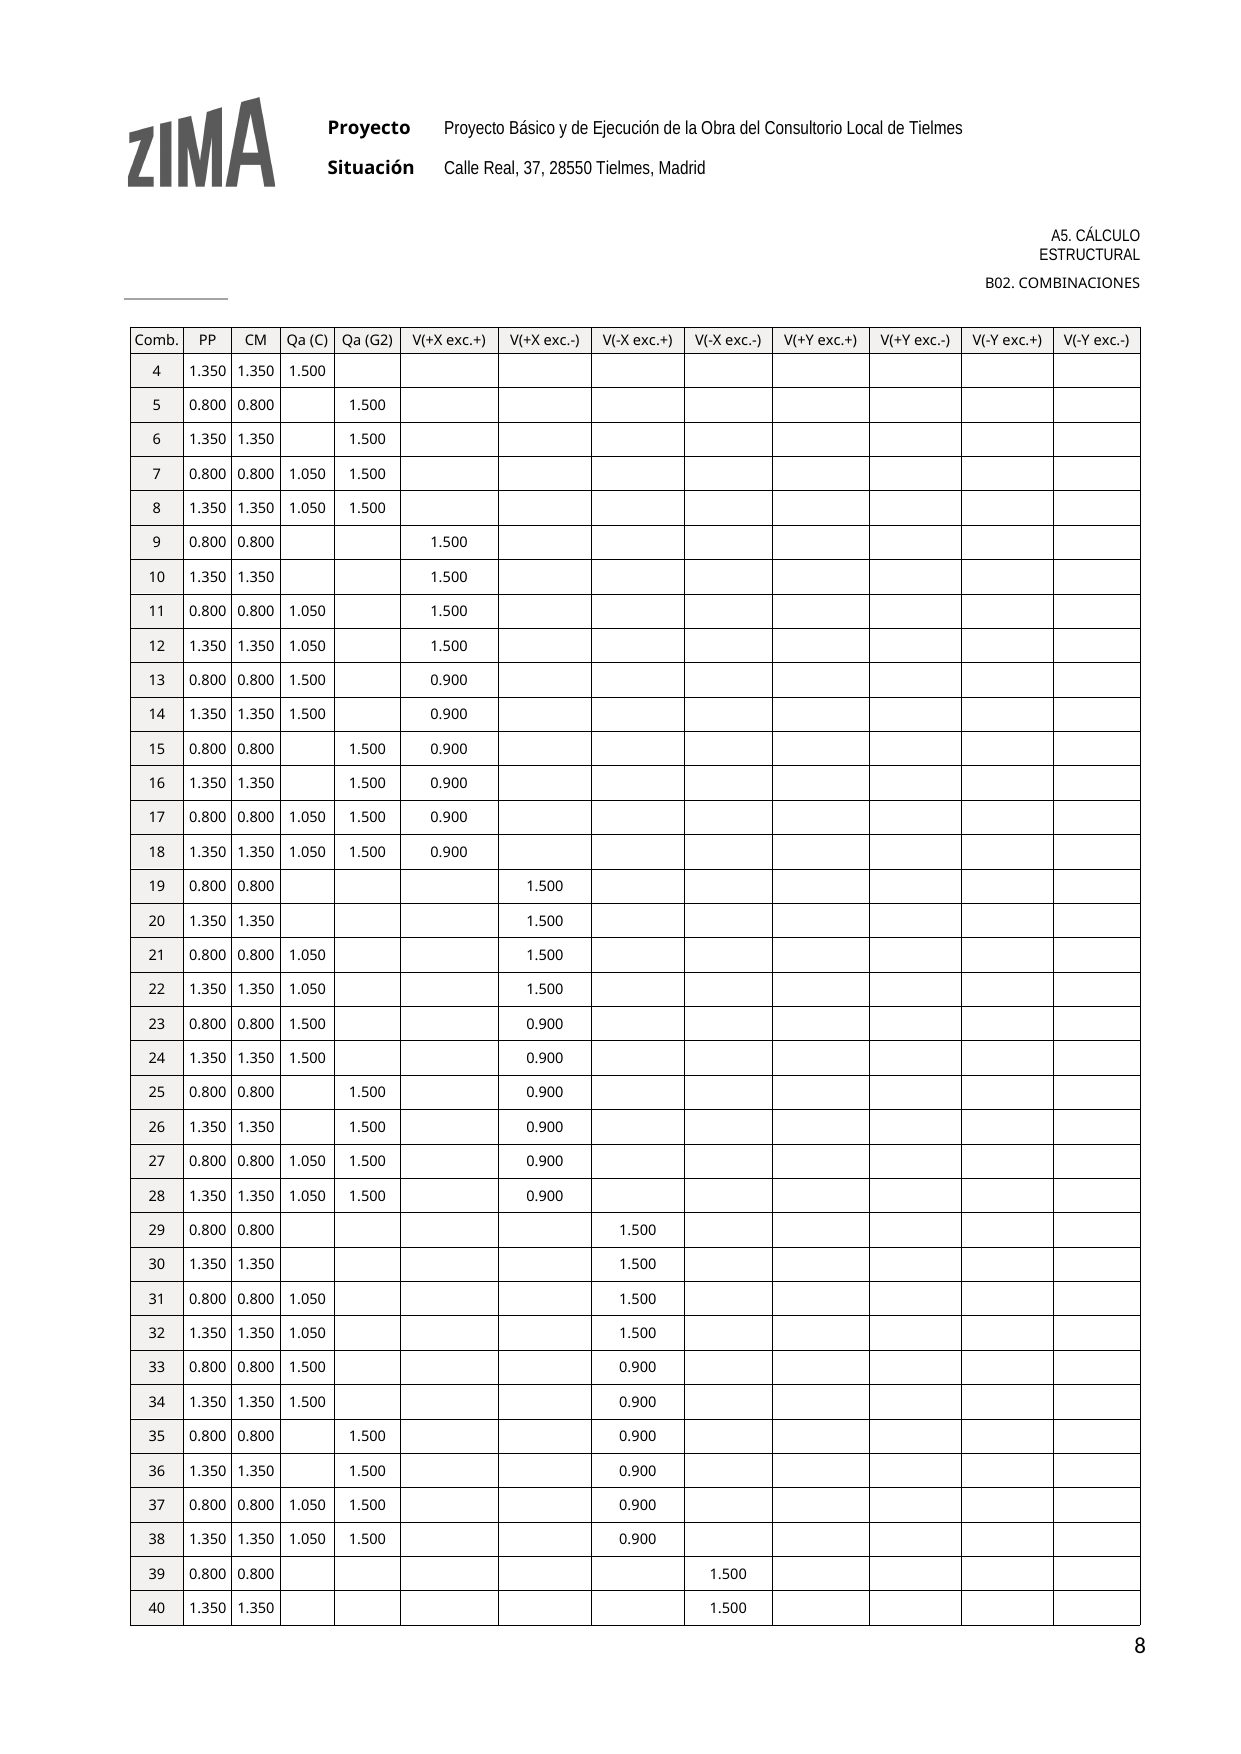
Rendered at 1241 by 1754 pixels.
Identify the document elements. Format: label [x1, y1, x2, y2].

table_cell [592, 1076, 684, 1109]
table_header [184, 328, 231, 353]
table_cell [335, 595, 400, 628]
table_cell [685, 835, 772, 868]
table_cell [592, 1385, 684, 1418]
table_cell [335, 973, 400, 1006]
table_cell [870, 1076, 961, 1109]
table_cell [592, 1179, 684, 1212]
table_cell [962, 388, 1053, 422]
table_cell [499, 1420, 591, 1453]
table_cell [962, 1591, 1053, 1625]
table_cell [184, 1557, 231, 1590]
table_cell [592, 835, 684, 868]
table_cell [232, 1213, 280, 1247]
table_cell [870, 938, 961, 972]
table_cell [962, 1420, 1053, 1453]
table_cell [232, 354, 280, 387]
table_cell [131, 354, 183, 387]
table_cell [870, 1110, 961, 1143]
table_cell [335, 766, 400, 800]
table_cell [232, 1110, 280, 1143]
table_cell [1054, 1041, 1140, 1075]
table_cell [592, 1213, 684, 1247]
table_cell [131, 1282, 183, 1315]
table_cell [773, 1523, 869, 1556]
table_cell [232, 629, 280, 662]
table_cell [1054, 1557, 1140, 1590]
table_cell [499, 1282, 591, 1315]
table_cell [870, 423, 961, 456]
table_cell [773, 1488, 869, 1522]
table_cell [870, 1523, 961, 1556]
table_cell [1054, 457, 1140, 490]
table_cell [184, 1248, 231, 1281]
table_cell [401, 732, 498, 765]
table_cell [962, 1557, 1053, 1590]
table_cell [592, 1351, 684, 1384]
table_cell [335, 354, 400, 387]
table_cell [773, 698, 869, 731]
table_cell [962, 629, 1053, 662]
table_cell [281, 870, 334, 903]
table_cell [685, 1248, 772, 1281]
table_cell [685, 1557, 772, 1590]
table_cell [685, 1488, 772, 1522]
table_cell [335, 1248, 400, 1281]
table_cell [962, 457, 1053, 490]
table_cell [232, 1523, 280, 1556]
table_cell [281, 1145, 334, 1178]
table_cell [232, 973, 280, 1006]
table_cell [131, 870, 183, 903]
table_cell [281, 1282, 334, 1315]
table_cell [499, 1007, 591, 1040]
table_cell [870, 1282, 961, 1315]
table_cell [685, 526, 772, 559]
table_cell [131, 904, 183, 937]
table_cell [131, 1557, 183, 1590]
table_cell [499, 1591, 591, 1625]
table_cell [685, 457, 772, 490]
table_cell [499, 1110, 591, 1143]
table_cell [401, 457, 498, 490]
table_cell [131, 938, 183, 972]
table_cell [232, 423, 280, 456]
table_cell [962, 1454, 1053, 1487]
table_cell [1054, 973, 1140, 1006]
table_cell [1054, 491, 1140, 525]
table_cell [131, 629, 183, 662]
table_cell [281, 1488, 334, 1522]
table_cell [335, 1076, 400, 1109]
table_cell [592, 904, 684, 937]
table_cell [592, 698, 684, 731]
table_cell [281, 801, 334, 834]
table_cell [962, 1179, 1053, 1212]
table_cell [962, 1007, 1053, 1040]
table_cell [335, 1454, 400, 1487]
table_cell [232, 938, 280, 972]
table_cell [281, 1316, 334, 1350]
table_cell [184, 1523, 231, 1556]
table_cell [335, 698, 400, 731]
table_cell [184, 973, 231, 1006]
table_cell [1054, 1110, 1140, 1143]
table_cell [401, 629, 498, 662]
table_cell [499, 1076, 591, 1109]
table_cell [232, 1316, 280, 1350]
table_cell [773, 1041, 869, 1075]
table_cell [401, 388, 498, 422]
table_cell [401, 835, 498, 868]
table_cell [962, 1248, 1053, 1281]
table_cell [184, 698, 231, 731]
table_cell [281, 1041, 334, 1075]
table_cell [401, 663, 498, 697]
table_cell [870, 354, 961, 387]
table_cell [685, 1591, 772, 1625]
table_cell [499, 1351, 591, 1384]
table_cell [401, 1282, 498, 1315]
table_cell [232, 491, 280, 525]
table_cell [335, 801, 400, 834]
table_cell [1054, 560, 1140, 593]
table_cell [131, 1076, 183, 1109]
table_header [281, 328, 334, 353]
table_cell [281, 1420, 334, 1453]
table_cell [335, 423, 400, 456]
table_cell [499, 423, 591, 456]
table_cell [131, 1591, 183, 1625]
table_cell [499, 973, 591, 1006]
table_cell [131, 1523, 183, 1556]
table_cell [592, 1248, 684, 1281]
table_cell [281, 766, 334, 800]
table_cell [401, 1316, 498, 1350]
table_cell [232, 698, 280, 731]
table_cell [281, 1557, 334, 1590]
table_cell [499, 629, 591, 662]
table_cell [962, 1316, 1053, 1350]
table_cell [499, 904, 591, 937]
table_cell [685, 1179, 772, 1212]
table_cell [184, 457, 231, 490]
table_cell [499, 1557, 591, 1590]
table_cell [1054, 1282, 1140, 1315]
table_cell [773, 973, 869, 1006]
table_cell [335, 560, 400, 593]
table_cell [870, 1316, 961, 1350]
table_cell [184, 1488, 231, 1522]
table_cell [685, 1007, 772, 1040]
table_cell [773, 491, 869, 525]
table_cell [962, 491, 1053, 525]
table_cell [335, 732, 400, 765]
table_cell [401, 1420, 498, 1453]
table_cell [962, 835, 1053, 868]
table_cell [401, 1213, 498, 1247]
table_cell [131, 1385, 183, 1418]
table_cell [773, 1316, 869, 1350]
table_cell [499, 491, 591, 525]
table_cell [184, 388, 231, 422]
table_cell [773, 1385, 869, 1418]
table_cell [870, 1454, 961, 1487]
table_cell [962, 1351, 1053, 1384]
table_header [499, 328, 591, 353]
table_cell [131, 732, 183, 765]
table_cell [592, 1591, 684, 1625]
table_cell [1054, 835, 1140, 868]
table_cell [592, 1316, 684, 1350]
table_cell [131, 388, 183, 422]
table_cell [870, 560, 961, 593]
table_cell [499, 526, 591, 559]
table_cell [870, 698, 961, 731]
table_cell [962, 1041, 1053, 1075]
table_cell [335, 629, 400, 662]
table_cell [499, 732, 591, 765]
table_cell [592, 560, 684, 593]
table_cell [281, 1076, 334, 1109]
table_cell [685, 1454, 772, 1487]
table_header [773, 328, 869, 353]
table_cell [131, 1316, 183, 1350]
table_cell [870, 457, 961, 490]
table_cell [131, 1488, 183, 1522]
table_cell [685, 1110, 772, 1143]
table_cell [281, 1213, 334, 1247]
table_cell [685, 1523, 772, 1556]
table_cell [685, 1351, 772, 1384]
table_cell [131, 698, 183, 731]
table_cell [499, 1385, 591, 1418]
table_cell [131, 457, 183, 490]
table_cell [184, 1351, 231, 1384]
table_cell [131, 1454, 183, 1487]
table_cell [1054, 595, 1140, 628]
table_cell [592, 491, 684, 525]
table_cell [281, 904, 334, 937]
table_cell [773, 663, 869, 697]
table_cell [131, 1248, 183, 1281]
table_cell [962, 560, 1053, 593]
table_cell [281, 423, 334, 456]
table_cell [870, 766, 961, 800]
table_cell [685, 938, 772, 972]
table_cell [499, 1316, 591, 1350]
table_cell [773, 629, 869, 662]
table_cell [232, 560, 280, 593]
picture [127, 97, 276, 189]
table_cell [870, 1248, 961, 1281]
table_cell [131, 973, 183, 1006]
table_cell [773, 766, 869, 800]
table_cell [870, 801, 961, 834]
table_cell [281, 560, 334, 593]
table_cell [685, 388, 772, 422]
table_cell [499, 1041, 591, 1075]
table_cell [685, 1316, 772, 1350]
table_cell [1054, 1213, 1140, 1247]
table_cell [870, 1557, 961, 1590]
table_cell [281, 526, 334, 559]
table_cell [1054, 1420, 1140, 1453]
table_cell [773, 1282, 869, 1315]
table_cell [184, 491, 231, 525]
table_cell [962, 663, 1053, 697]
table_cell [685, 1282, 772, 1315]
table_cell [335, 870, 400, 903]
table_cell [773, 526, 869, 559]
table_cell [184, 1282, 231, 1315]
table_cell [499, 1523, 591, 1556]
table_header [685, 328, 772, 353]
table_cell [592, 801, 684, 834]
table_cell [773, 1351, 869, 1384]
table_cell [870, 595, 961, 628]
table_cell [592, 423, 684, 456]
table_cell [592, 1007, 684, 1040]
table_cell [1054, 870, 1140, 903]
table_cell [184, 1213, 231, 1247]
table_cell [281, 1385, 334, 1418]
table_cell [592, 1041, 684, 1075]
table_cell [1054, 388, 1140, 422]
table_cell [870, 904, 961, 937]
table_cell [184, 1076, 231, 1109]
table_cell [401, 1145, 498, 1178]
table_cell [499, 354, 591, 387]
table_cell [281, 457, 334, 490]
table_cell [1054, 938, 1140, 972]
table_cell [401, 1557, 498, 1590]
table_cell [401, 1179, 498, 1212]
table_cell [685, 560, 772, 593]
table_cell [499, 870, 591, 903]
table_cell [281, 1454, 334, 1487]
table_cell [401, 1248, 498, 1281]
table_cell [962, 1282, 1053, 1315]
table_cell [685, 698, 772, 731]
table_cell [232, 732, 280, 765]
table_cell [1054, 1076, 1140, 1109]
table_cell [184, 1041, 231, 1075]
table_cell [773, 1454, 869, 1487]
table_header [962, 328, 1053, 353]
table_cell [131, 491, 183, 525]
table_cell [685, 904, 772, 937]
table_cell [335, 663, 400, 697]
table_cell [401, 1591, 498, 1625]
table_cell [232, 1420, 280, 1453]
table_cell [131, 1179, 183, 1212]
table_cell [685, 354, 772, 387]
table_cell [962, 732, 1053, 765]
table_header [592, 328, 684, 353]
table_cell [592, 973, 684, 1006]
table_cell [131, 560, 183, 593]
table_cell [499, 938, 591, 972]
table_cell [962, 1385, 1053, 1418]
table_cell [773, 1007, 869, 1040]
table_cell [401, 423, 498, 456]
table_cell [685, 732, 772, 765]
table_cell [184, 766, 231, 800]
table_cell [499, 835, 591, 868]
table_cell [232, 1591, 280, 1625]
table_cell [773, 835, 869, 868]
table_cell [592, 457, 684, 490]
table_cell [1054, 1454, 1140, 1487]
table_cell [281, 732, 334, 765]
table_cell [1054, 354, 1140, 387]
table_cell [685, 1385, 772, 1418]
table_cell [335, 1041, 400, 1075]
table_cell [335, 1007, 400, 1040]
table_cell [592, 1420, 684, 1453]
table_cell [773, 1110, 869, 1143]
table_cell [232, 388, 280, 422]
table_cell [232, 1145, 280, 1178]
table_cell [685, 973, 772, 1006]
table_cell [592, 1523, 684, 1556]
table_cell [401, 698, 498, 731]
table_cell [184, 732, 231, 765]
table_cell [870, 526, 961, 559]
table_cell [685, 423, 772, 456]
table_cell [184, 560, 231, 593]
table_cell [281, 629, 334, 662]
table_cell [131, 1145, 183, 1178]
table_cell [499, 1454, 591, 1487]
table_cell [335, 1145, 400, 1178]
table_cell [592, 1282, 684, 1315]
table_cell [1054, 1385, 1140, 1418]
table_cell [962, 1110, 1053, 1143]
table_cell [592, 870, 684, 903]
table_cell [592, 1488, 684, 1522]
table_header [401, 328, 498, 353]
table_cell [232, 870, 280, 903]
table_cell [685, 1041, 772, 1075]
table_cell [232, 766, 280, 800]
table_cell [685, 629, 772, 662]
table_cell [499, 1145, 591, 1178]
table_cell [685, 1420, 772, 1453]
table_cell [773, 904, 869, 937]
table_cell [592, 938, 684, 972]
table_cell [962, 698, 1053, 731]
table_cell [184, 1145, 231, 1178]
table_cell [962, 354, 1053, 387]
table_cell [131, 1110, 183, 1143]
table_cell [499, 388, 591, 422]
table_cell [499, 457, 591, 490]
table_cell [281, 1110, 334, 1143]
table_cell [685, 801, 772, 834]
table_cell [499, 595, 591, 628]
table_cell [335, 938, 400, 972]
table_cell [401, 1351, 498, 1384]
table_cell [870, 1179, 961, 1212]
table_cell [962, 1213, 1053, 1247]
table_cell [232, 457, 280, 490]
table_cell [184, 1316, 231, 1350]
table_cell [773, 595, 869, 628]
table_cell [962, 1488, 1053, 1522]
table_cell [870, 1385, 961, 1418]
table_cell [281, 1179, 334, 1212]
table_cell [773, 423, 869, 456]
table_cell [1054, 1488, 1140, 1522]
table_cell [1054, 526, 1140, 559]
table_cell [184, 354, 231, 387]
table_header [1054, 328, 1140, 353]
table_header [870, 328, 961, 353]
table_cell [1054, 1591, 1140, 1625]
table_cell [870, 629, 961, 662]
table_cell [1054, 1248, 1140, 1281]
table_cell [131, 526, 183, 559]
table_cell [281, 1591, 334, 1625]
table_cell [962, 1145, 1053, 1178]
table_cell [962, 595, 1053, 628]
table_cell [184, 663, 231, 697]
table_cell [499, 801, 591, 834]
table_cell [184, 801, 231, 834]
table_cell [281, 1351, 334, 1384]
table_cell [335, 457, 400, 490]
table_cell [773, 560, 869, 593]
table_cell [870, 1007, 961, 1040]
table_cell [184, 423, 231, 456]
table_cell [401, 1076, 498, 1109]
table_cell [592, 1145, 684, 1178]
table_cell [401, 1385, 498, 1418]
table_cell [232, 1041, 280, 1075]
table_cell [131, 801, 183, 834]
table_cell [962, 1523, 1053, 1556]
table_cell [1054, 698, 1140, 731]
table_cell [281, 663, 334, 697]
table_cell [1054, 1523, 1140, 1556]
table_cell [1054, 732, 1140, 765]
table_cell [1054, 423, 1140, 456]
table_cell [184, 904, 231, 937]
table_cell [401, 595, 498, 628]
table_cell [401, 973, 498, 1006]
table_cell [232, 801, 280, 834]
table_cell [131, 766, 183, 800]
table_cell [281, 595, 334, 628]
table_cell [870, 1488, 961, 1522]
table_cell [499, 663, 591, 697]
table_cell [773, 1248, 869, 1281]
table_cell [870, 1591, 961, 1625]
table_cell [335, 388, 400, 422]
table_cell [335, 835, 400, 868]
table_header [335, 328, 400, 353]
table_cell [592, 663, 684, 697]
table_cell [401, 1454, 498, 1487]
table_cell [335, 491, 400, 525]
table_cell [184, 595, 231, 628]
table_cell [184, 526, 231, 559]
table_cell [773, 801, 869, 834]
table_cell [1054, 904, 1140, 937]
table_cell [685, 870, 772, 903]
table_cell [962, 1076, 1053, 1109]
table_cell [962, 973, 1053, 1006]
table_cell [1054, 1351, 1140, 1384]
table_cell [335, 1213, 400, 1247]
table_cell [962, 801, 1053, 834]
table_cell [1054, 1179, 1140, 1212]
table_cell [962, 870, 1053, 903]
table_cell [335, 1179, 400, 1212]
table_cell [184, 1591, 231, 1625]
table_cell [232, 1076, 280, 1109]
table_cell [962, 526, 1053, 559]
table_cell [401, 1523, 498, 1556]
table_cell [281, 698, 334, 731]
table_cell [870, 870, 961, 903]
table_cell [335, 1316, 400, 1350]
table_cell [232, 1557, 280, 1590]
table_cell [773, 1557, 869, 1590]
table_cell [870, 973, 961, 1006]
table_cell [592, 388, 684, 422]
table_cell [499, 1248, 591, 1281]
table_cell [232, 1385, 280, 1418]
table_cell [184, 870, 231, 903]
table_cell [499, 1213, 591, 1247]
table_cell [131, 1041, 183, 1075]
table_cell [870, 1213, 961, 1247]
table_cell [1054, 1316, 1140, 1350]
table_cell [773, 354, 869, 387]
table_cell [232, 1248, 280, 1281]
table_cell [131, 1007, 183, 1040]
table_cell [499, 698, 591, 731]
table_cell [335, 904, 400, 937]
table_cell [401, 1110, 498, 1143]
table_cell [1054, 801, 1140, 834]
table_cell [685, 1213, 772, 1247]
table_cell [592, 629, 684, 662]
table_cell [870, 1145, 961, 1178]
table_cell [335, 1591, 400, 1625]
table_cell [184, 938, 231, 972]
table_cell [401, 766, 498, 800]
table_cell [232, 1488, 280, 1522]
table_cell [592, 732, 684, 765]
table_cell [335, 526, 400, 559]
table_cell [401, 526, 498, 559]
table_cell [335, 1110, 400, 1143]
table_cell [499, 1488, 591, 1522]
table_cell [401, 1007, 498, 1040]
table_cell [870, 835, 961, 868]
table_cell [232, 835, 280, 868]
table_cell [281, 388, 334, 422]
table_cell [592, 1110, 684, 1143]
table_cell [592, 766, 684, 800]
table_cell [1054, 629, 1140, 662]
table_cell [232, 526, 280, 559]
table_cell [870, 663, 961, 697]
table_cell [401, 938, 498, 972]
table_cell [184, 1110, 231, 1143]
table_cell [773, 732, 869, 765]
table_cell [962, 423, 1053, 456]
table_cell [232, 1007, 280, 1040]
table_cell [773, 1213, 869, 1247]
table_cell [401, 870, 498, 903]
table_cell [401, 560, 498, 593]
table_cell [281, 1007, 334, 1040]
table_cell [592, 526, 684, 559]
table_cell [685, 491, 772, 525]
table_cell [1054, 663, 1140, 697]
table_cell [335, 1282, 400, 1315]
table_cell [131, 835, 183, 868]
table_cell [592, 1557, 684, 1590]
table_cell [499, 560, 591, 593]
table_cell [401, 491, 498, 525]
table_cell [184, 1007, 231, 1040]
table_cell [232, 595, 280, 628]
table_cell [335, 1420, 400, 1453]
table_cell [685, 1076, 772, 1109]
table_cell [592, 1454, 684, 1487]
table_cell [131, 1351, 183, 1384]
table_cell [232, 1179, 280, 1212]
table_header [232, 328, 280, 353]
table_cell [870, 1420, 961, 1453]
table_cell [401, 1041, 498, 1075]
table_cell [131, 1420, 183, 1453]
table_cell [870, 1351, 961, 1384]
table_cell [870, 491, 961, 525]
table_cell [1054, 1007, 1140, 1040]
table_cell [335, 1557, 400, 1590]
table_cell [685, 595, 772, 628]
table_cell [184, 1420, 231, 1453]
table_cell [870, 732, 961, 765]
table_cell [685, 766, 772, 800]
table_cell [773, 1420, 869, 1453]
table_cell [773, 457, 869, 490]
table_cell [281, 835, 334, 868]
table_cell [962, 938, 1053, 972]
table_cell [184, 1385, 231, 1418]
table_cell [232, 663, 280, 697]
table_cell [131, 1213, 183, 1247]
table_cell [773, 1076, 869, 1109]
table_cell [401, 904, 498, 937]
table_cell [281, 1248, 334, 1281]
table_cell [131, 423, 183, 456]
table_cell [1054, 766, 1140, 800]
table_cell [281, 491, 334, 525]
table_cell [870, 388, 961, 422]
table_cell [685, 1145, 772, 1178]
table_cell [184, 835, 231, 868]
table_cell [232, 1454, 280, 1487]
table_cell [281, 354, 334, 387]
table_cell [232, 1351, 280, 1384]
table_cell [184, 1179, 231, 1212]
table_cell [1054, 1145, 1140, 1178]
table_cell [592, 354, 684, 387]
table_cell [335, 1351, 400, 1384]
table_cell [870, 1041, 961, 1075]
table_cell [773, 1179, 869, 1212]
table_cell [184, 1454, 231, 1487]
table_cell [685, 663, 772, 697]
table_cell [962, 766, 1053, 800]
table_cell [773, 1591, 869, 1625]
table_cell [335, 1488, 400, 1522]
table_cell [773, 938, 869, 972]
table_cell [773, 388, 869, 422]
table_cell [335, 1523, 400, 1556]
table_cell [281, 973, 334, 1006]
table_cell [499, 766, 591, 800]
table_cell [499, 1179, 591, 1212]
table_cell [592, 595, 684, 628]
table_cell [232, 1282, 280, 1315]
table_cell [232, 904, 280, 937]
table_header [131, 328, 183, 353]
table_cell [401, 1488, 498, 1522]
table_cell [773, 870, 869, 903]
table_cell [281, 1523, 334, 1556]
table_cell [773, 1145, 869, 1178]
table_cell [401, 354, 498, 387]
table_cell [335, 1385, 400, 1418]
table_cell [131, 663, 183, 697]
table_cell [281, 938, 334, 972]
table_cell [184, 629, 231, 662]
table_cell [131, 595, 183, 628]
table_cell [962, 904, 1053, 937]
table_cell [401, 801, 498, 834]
